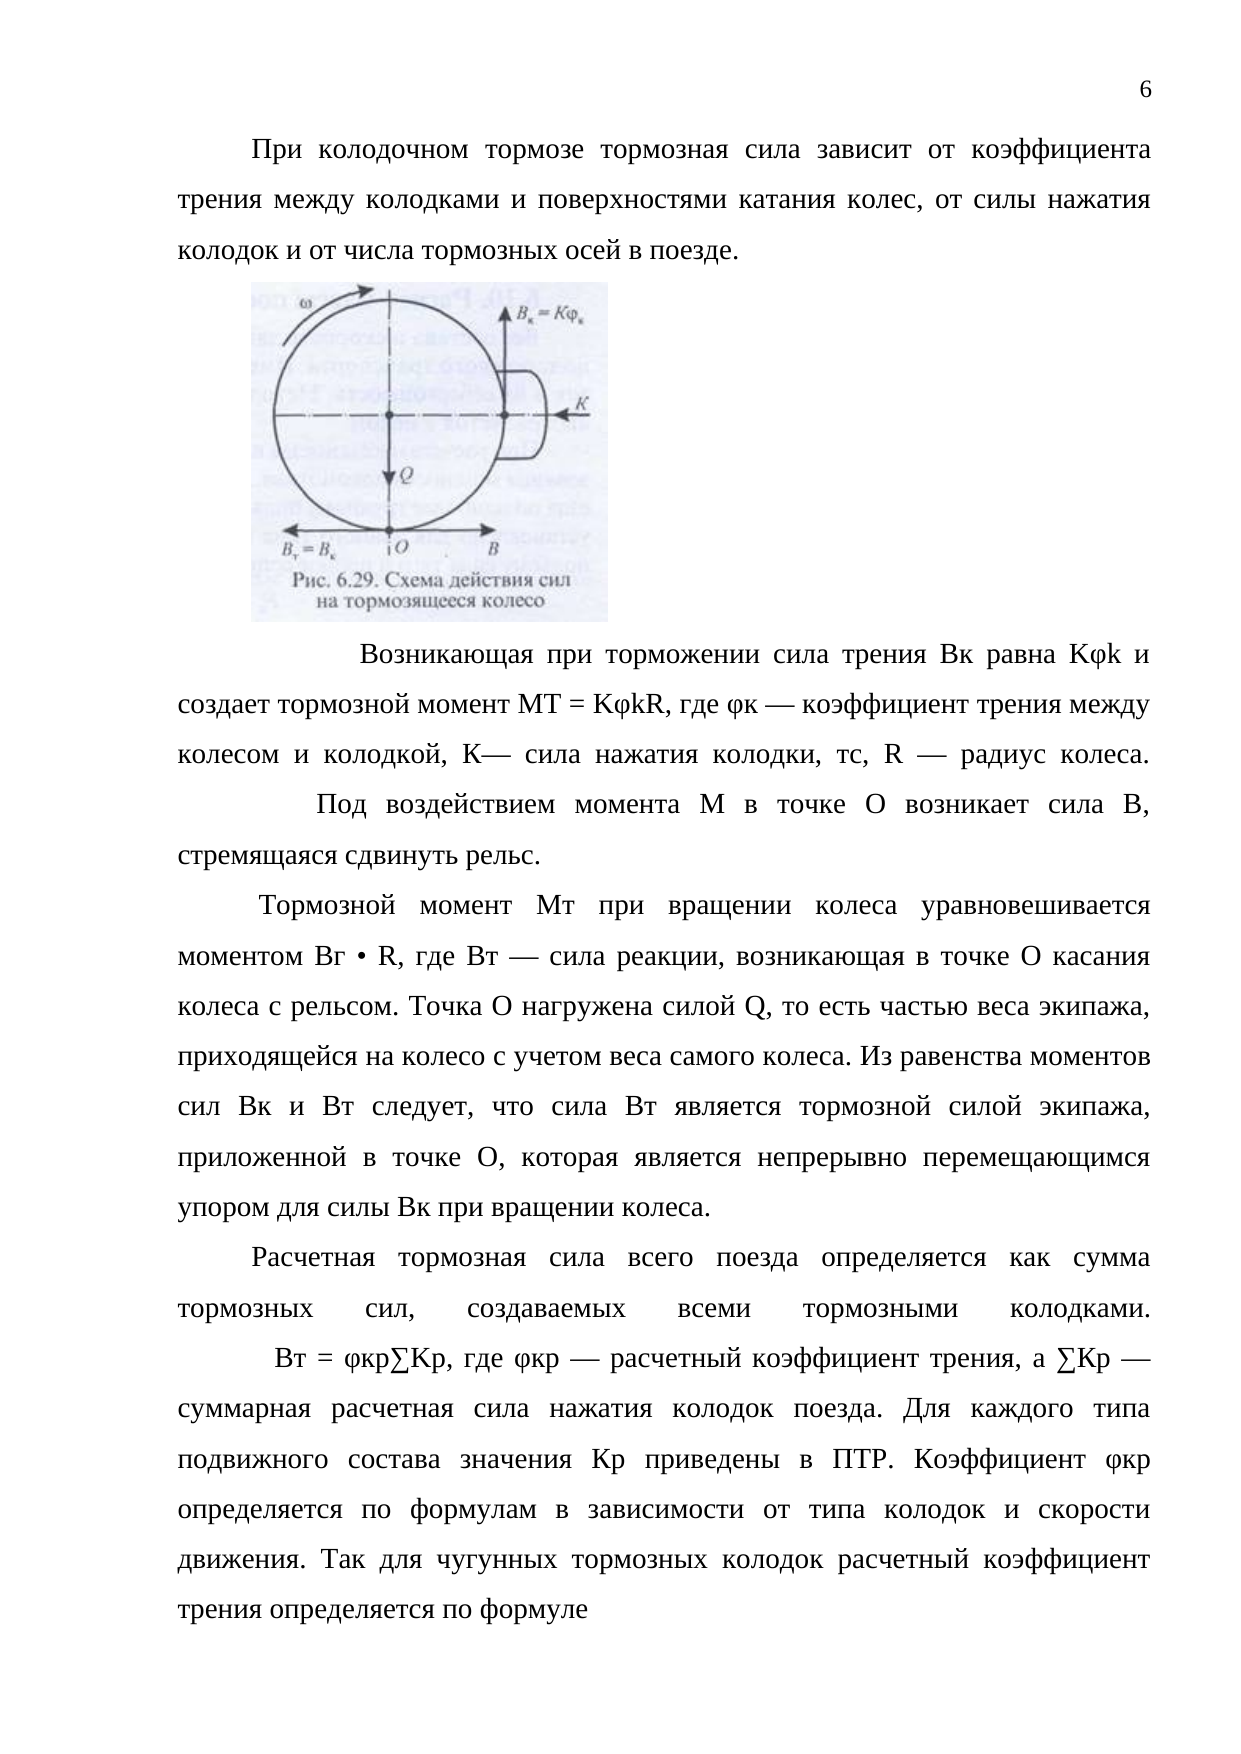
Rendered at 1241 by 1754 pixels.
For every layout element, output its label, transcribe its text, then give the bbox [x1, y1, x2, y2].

text При колодочном тормозе тормозная сила зависит от коэффициента трения между колодками и поверхностями катания колес, от силы нажатия колодок и от числа тормозных осей в поезде. [177, 131, 1152, 265]
text Возникающая при торможении сила трения Вк равна Kφk и создает тормозной момент МТ = KφkR, где φк — коэффициент трения между колесом и колодкой, К— сила нажатия колодки, тс, R — радиус колеса. Под воздействием момента М в точке О возникает сила В, стремящаяся сдвинуть рельс. [177, 636, 1152, 871]
text Тормозной момент Мт при вращении колеса уравновешивается моментом Вг • R, где Вт — сила реакции, возникающая в точке О касания колеса с рельсом. Точка О нагружена силой Q, то есть частью веса экипажа, приходящейся на колесо с учетом веса самого колеса. Из равенства моментов сил Вк и Вт следует, что сила Вт является тормозной силой экипажа, приложенной в точке О, которая является непрерывно перемещающимся упором для силы Вк при вращении колеса. [177, 887, 1152, 1223]
picture [251, 282, 608, 622]
text Расчетная тормозная сила всего поезда определяется как сумма тормозных сил, создаваемых всеми тормозными колодками. Вт = φкр∑Kр, где φкр — расчетный коэффициент трения, а ∑Кр — суммарная расчетная сила нажатия колодок поезда. Для каждого типа подвижного состава значения Кp приведены в ПТР. Коэффициент φкр определяется по формулам в зависимости от типа колодок и скорости движения. Так для чугунных тормозных колодок расчетный коэффициент трения определяется по формуле [177, 1239, 1152, 1625]
